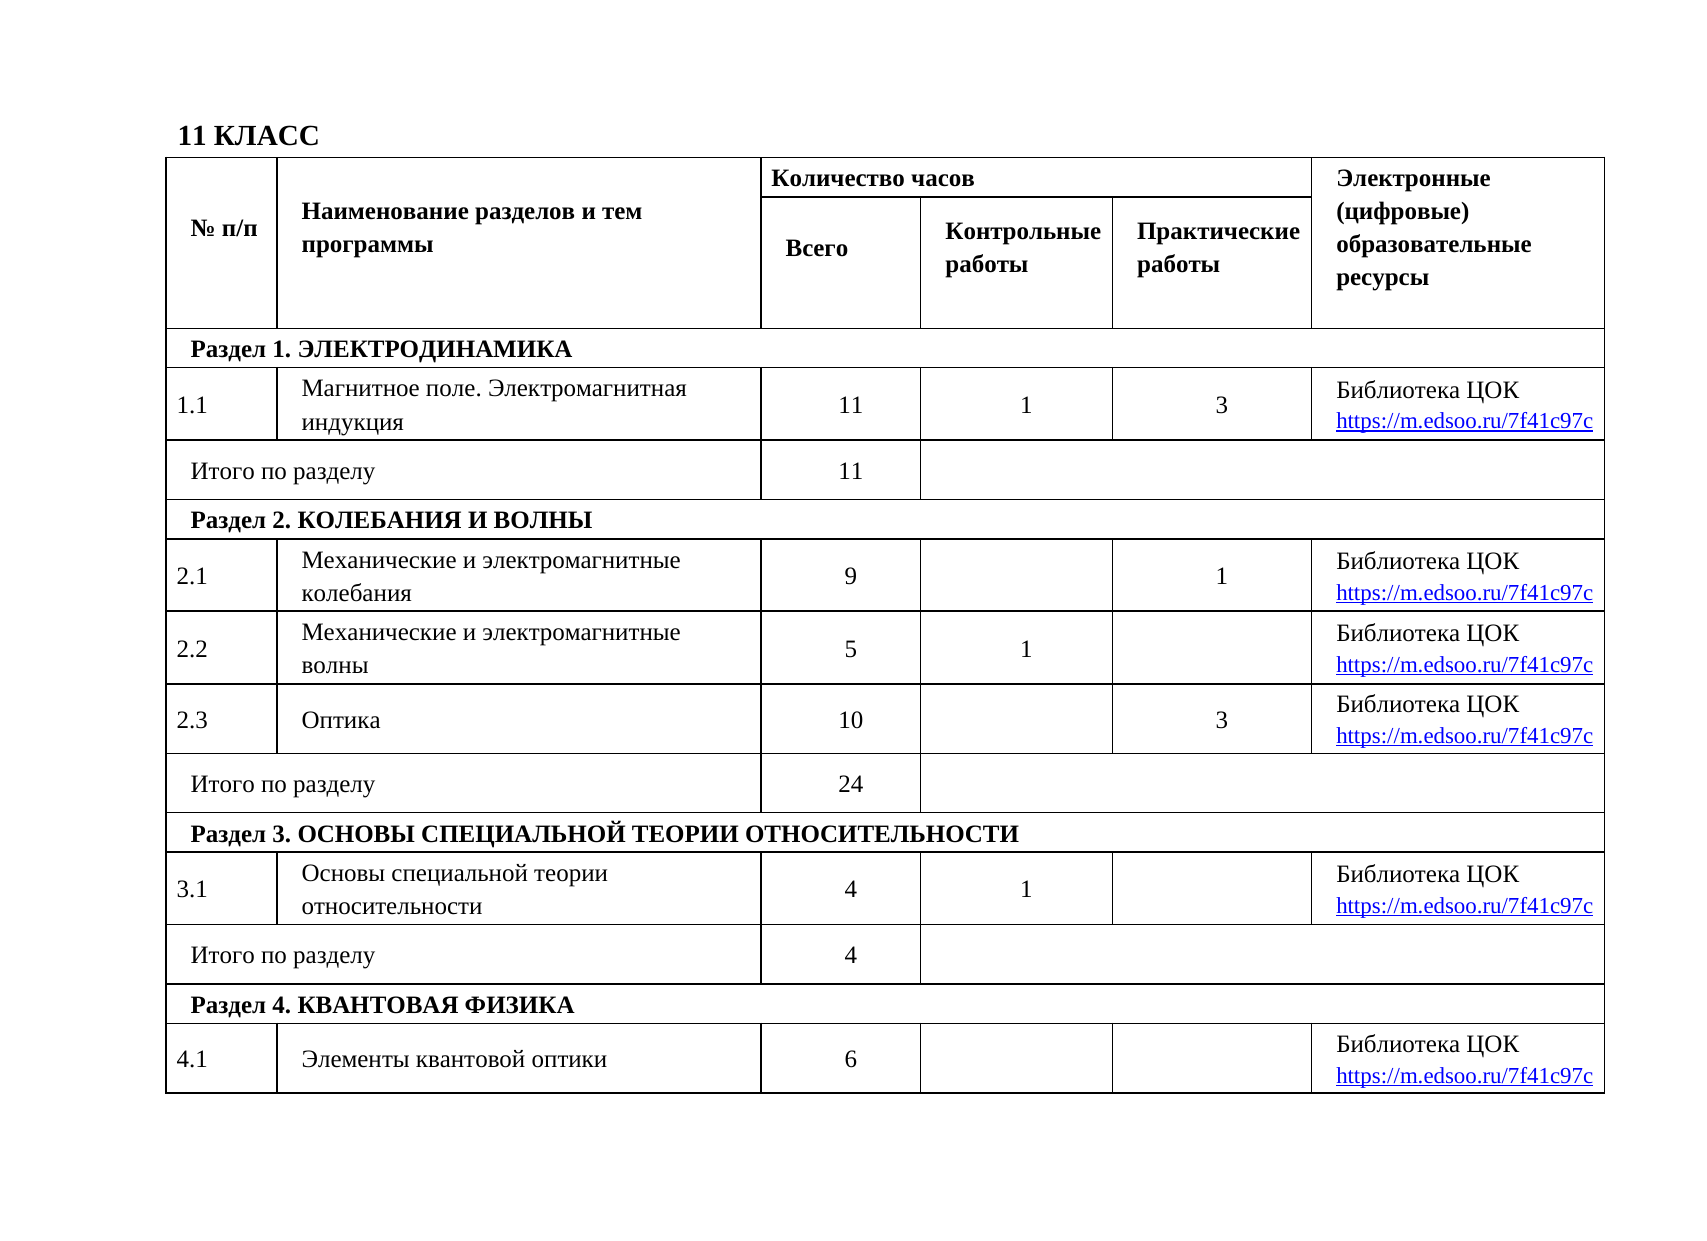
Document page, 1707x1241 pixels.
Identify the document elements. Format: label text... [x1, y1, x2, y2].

table_cell Механические и электромагнитные колебания [278, 540, 760, 610]
table_cell [921, 1024, 1112, 1092]
table_cell Механические и электромагнитные волны [278, 612, 760, 683]
table_cell 2.3 [167, 685, 276, 752]
table_cell Практические работы [1113, 198, 1311, 327]
table_cell 5 [762, 612, 920, 683]
table_cell Итого по разделу [167, 441, 760, 499]
table_cell 4 [762, 853, 920, 924]
table_cell 2.1 [167, 540, 276, 610]
table_cell 1.1 [167, 368, 276, 439]
table_cell Элементы квантовой оптики [278, 1024, 760, 1092]
table_cell [921, 441, 1604, 499]
table_cell Всего [762, 198, 920, 327]
text 11 КЛАСС [177, 118, 1618, 152]
table_cell 24 [762, 754, 920, 812]
table_cell [1113, 612, 1311, 683]
table_cell 4.1 [167, 1024, 276, 1092]
table_cell Библиотека ЦОК https://m.edsoo.ru/7f41c97c [1312, 540, 1604, 610]
table_cell 1 [921, 853, 1112, 924]
table_cell 3 [1113, 368, 1311, 439]
table_cell Раздел 2. КОЛЕБАНИЯ И ВОЛНЫ [167, 500, 1604, 538]
table_cell Раздел 1. ЭЛЕКТРОДИНАМИКА [167, 329, 1604, 367]
table_header Наименование разделов и тем программы [278, 158, 760, 327]
table_cell Раздел 3. ОСНОВЫ СПЕЦИАЛЬНОЙ ТЕОРИИ ОТНОСИТЕЛЬНОСТИ [167, 813, 1604, 851]
table_cell Магнитное поле. Электромагнитная индукция [278, 368, 760, 439]
table_cell 4 [762, 925, 920, 983]
table_cell [921, 685, 1112, 752]
table_cell Библиотека ЦОК https://m.edsoo.ru/7f41c97c [1312, 612, 1604, 683]
table_cell Оптика [278, 685, 760, 752]
table_cell 11 [762, 368, 920, 439]
table_cell Раздел 4. КВАНТОВАЯ ФИЗИКА [167, 985, 1604, 1022]
table_cell 2.2 [167, 612, 276, 683]
table_cell Итого по разделу [167, 754, 760, 812]
table_cell Итого по разделу [167, 925, 760, 983]
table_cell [1312, 853, 1604, 924]
table_cell [921, 540, 1112, 610]
table_cell 3 [1113, 685, 1311, 752]
table_cell Контрольные работы [921, 198, 1112, 327]
table_cell [1113, 853, 1311, 924]
table_cell 9 [762, 540, 920, 610]
table_cell [921, 925, 1604, 983]
table_cell 1 [921, 612, 1112, 683]
table_cell Библиотека ЦОК https://m.edsoo.ru/7f41c97c [1312, 368, 1604, 439]
table_cell Библиотека ЦОК https://m.edsoo.ru/7f41c97c [1312, 685, 1604, 752]
table_cell 11 [762, 441, 920, 499]
table_cell [921, 754, 1604, 812]
table_header Количество часов [762, 158, 1311, 196]
table_cell 1 [1113, 540, 1311, 610]
table_cell 3.1 [167, 853, 276, 924]
table_cell [1113, 1024, 1311, 1092]
table_cell 10 [762, 685, 920, 752]
table_header Электронные (цифровые) образовательные ресурсы [1312, 158, 1604, 327]
table_header № п/п [167, 158, 276, 327]
table_cell 1 [921, 368, 1112, 439]
table_cell 6 [762, 1024, 920, 1092]
table_cell Основы специальной теории относительности [278, 853, 760, 924]
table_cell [1312, 1024, 1604, 1092]
